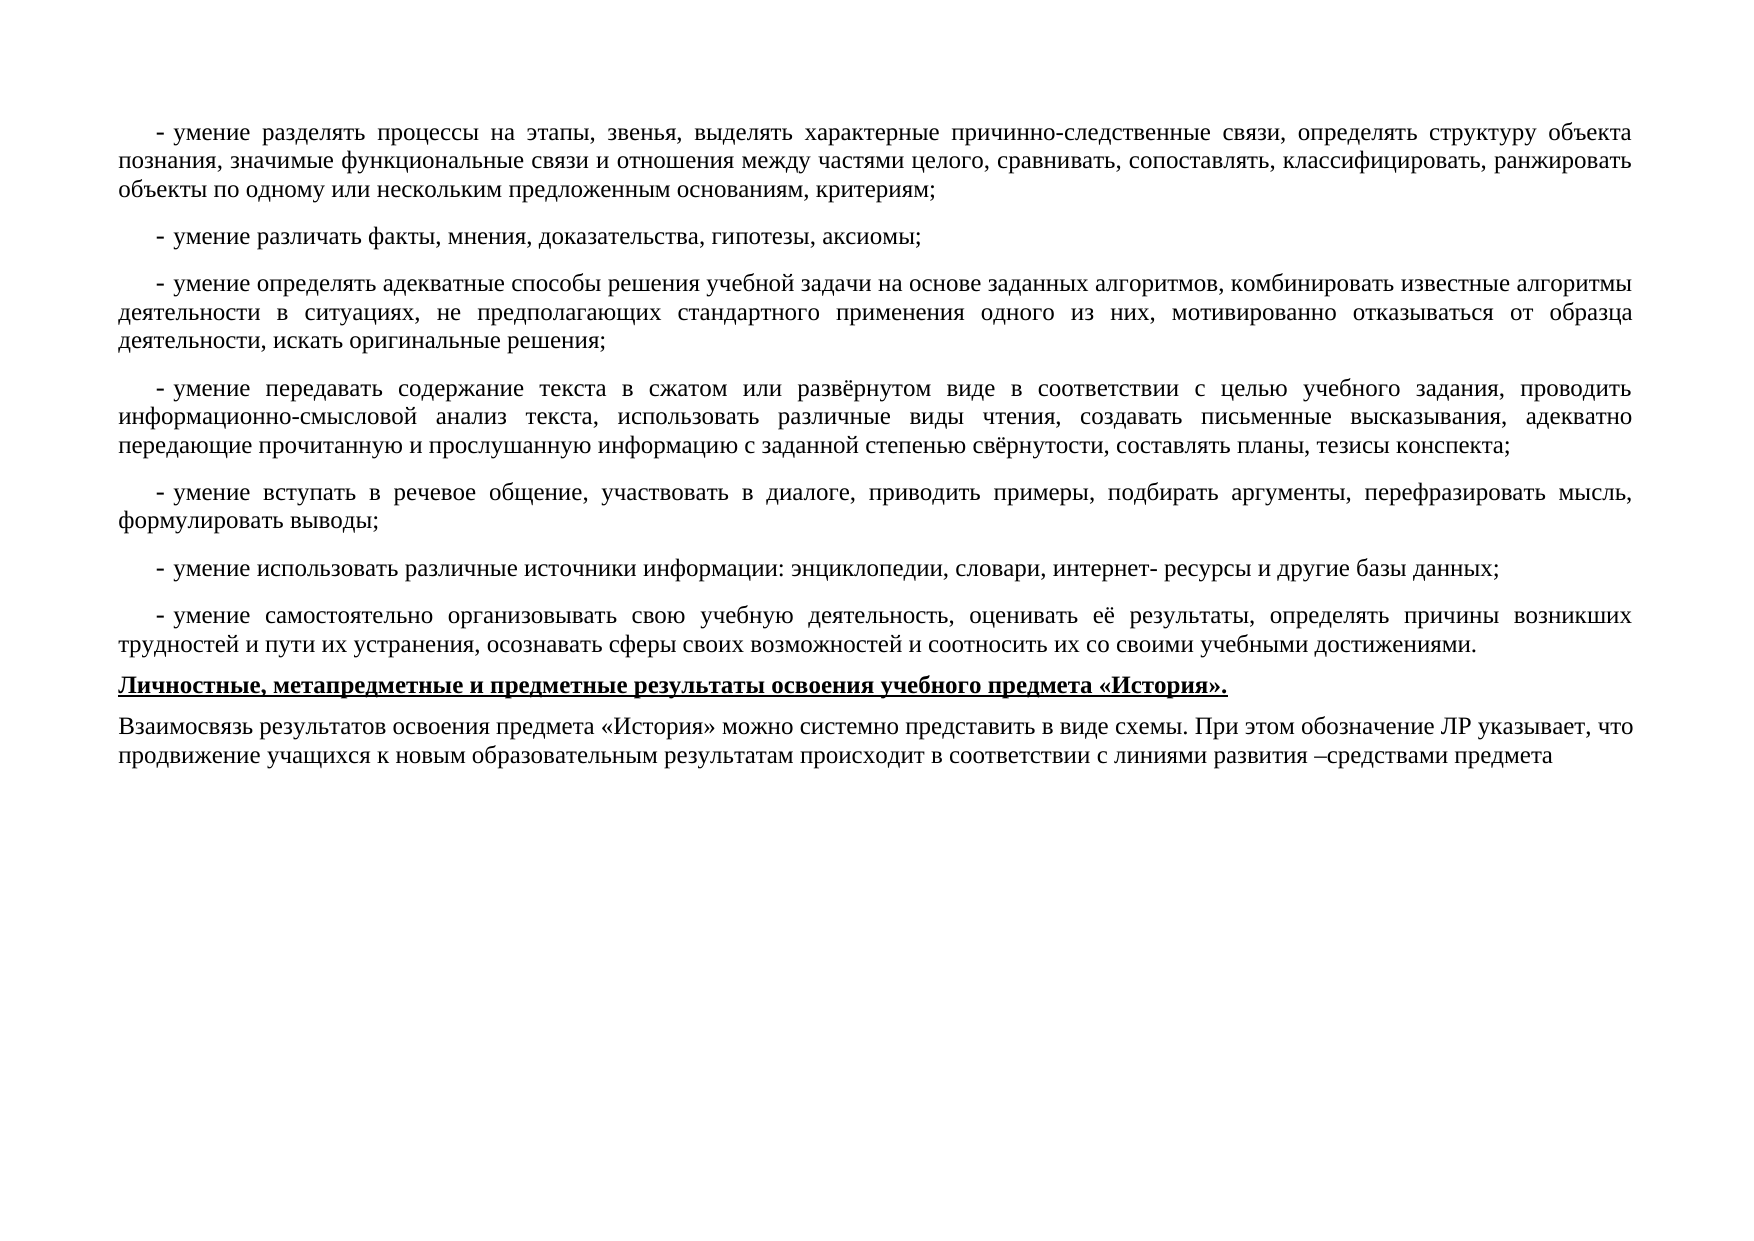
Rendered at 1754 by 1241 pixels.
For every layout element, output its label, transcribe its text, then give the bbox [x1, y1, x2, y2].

list умение самостоятельно организовывать свою учебную деятельность, оценивать её результаты, определять причины возникших трудностей и пути их устранения, осознавать сферы своих возможностей и соотносить их со своими учебными достижениями. [118, 601, 1634, 658]
text Взаимосвязь результатов освоения предмета «История» можно системно представить в виде схемы. При этом обозначение ЛР указывает, что продвижение учащихся к новым образовательным результатам происходит в соответствии с линиями развития –средствами предмета [118, 711, 1636, 769]
list умение определять адекватные способы решения учебной задачи на основе заданных алгоритмов, комбинировать известные алгоритмы деятельности в ситуациях, не предполагающих стандартного применения одного из них, мотивированно отказываться от образца деятельности, искать оригинальные решения; [118, 269, 1634, 354]
list умение использовать различные источники информации: энциклопедии, словари, интернет- ресурсы и другие базы данных; [118, 553, 1634, 582]
list умение передавать содержание текста в сжатом или развёрнутом виде в соответствии с целью учебного задания, проводить информационно-смысловой анализ текста, использовать различные виды чтения, создавать письменные высказывания, адекватно передающие прочитанную и прослушанную информацию с заданной степенью свёрнутости, составлять планы, тезисы конспекта; [118, 373, 1634, 459]
list умение разделять процессы на этапы, звенья, выделять характерные причинно-следственные связи, определять структуру объекта познания, значимые функциональные связи и отношения между частями целого, сравнивать, сопоставлять, классифицировать, ранжировать объекты по одному или нескольким предложенным основаниям, критериям; [118, 117, 1634, 203]
list умение различать факты, мнения, доказательства, гипотезы, аксиомы; [118, 221, 1634, 250]
list умение вступать в речевое общение, участвовать в диалоге, приводить примеры, подбирать аргументы, перефразировать мысль, формулировать выводы; [118, 477, 1634, 534]
text Личностные, метапредметные и предметные результаты освоения учебного предмета «История». [118, 670, 1636, 699]
